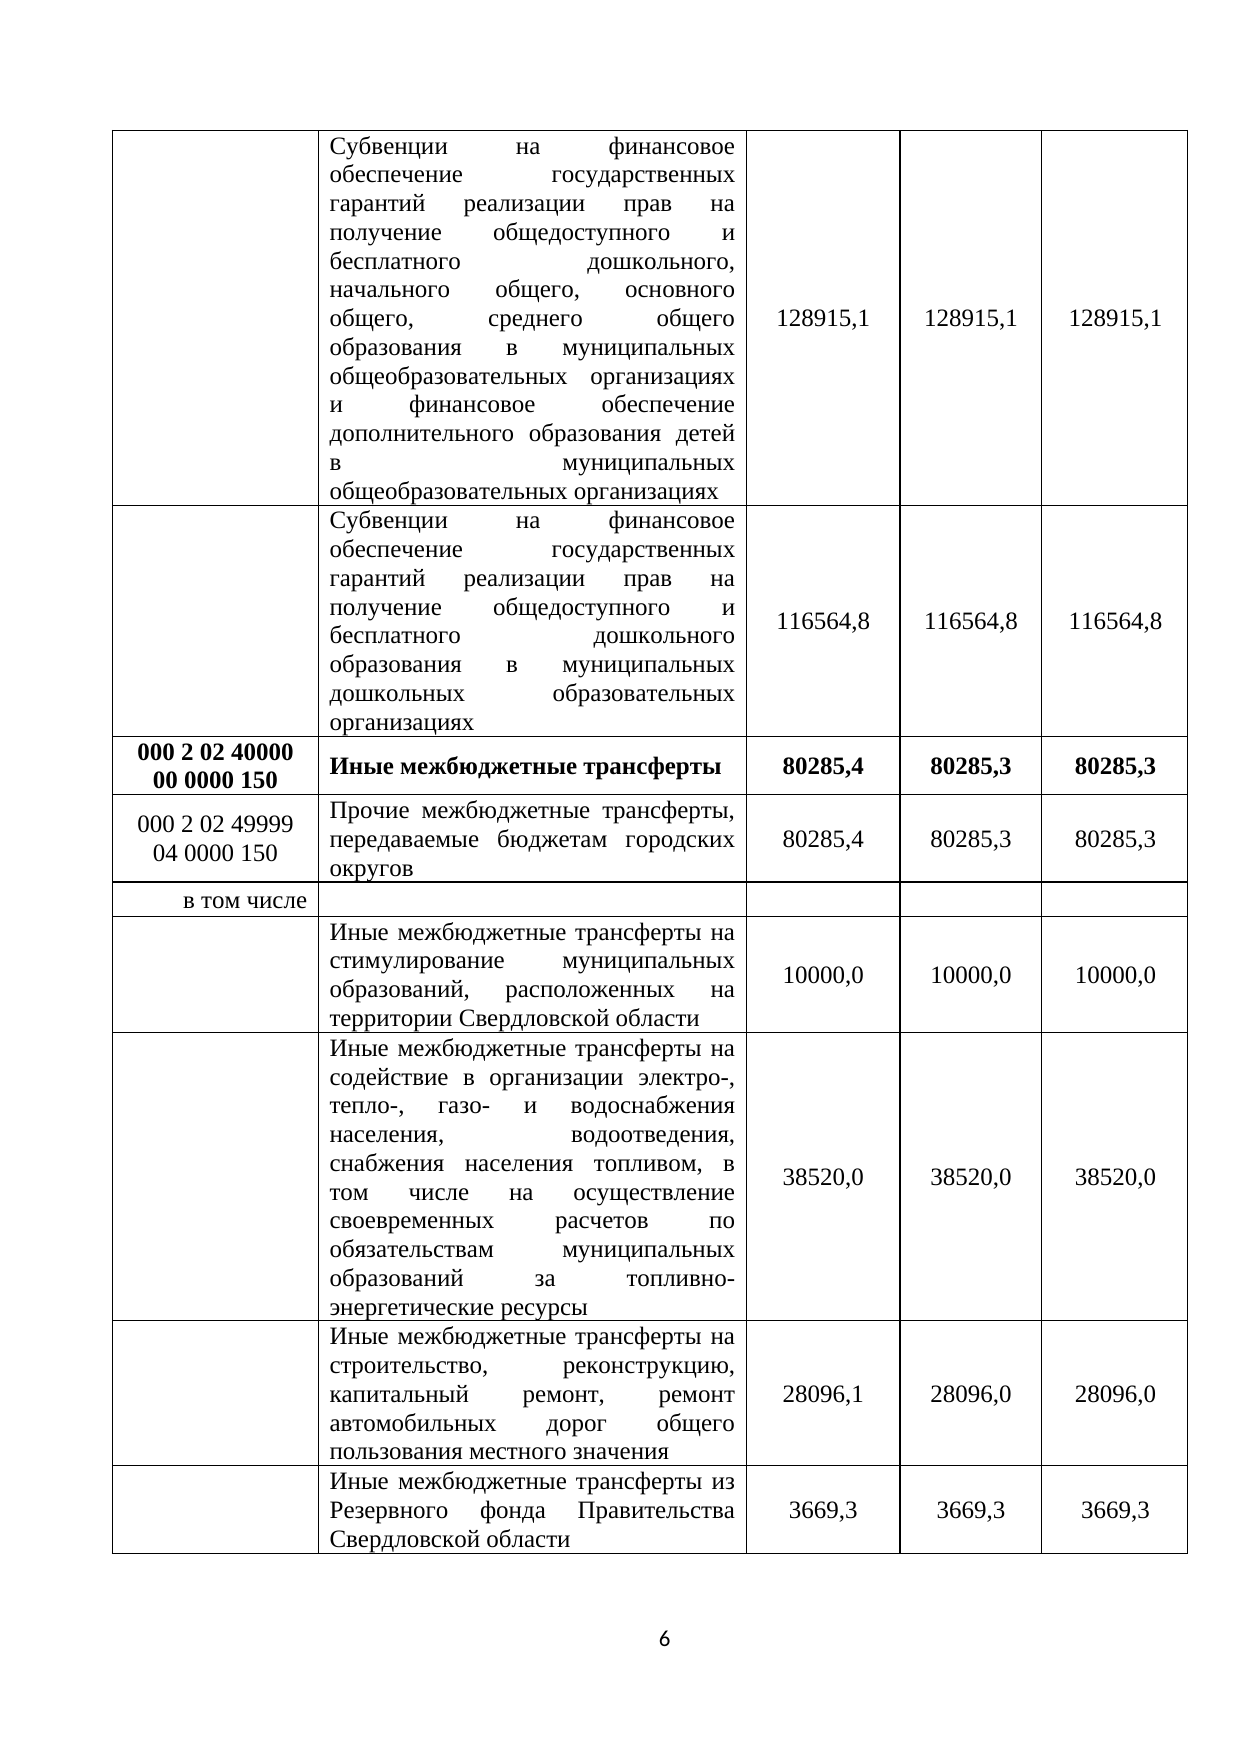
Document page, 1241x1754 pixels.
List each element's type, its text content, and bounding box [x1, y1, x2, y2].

table_cell от других бюджетов бюджетной системы Российской Федерации за 2019 год [89, 130, 1187, 1611]
